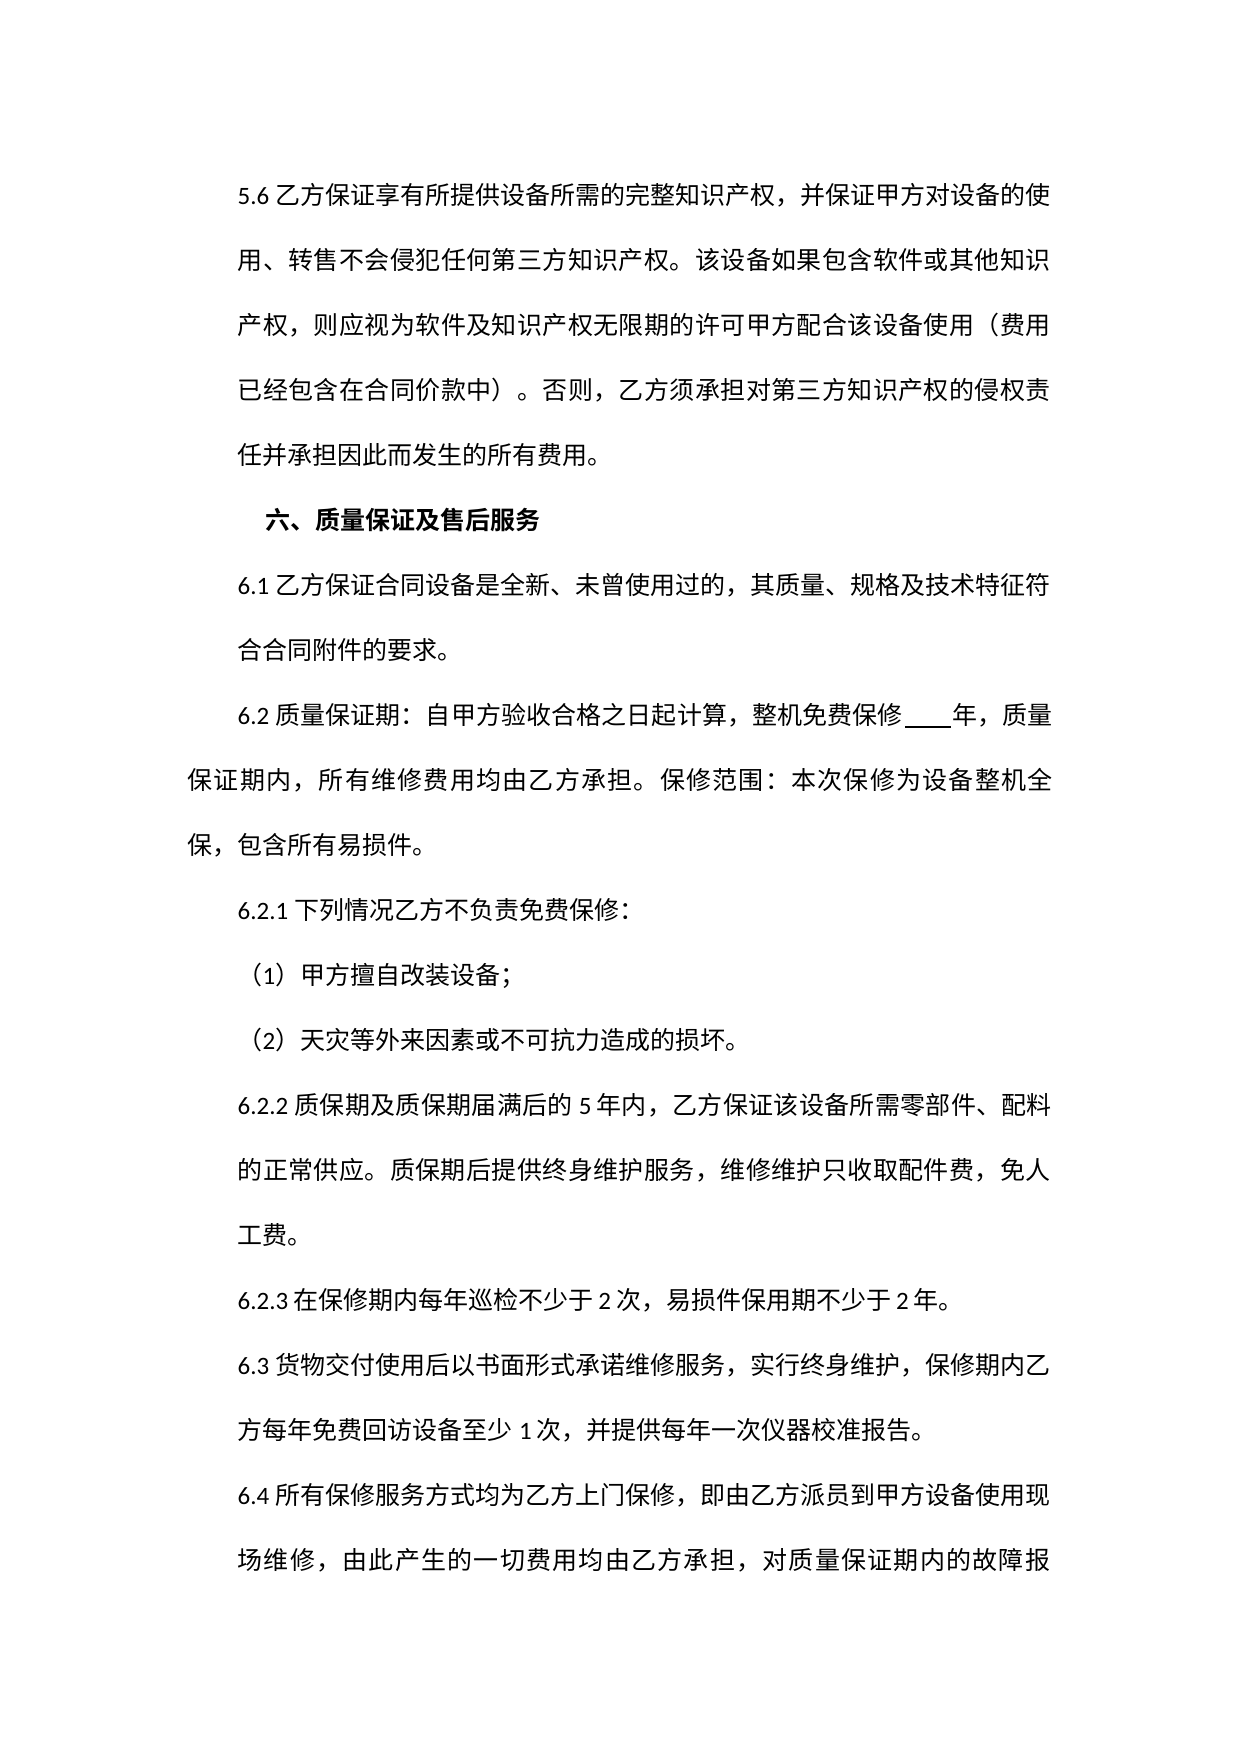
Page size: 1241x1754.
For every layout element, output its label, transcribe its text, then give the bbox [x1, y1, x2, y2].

text 6.3 货物交付使用后以书面形式承诺维修服务，实行终身维护，保修期内乙方每年免费回访设备至少 1次，并提供每年一次仪器校准报告。 [237, 1332, 1053, 1462]
text 6.2 质量保证期：自甲方验收合格之日起计算，整机免费保修 年，质量保证期内，所有维修费用均由乙方承担。保修范围：本次保修为设备整机全保，包含所有易损件。 [187, 682, 1053, 877]
text 6.1 乙方保证合同设备是全新、未曾使用过的，其质量、规格及技术特征符合合同附件的要求。 [237, 552, 1053, 682]
text 6.2.2 质保期及质保期届满后的5年内，乙方保证该设备所需零部件、配料的正常供应。质保期后提供终身维护服务，维修维护只收取配件费，免人工费。 [237, 1072, 1053, 1267]
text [237, 1462, 1053, 1592]
text （1）甲方擅自改装设备； [187, 942, 1053, 1007]
text 6.2.1 下列情况乙方不负责免费保修： [187, 877, 1053, 942]
text 5.6 乙方保证享有所提供设备所需的完整知识产权，并保证甲方对设备的使用、转售不会侵犯任何第三方知识产权。该设备如果包含软件或其他知识产权，则应视为软件及知识产权无限期的许可甲方配合该设备使用（费用已经包含在合同价款中）。否则，乙方须承担对第三方知识产权的侵权责任并承担因此而发生的所有费用。 [237, 162, 1053, 487]
text 6.2.3在保修期内每年巡检不少于2次，易损件保用期不少于2年。 [187, 1267, 1053, 1332]
text （2）天灾等外来因素或不可抗力造成的损坏。 [237, 1007, 1053, 1072]
text 六、质量保证及售后服务 [266, 487, 1053, 552]
